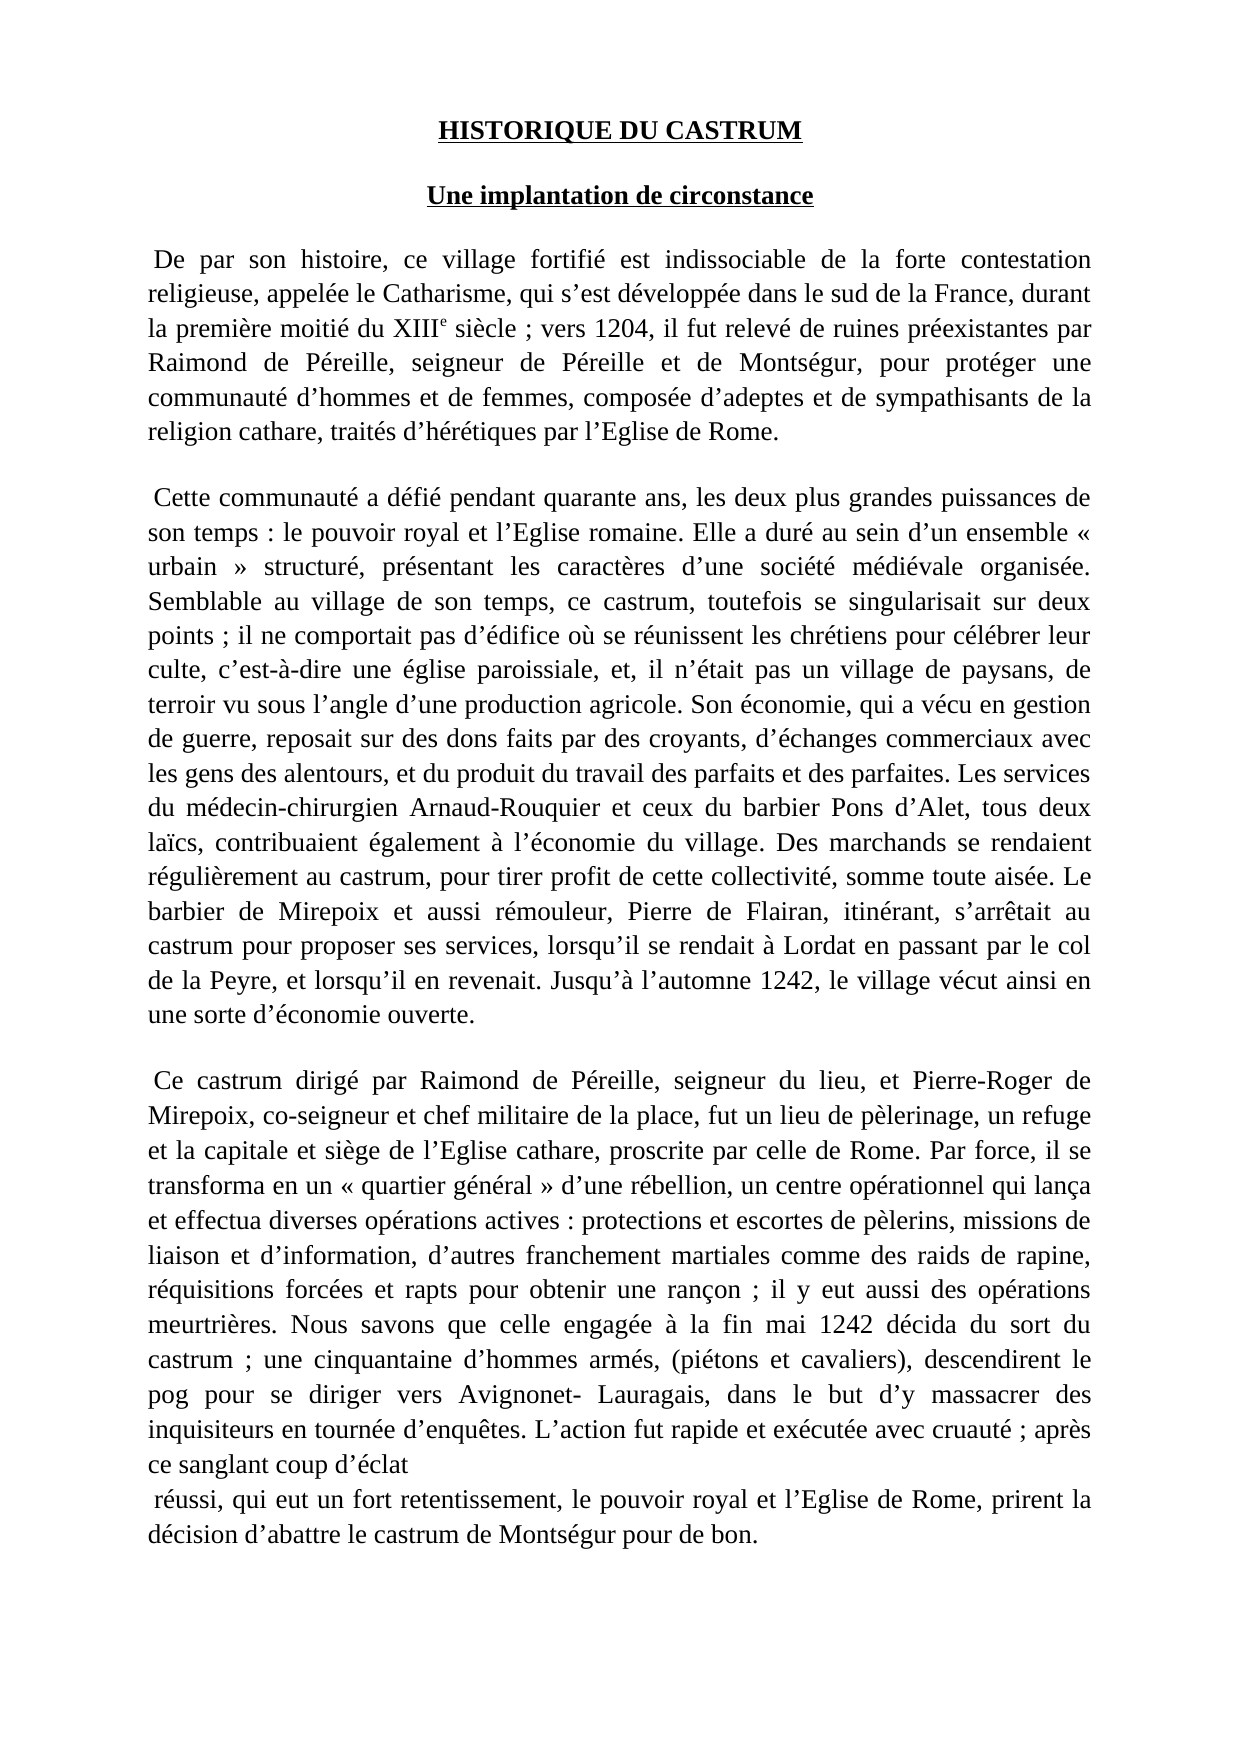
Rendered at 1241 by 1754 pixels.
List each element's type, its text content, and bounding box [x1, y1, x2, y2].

text HISTORIQUE DU CASTRUM [148, 118, 1092, 145]
text Une implantation de circonstance [148, 182, 1092, 209]
text réussi, qui eut un fort retentissement, le pouvoir royal et l’Eglise de Rome, prirent la décision d’abattre le castrum de Montségur pour de bon. [148, 1480, 1092, 1551]
text De par son histoire, ce village fortifié est indissociable de la forte contestation religieuse, appelée le Catharisme, qui s’est développée dans le sud de la France, durant la première moitié du XIIIe siècle ; vers 1204, il fut relevé de ruines préexistantes par Raimond de Péreille, seigneur de Péreille et de Montségur, pour protéger une communauté d’hommes et de femmes, composée d’adeptes et de sympathisants de la religion cathare, traités d’hérétiques par l’Eglise de Rome. [148, 241, 1092, 448]
text Cette communauté a défié pendant quarante ans, les deux plus grandes puissances de son temps : le pouvoir royal et l’Eglise romaine. Elle a duré au sein d’un ensemble « urbain » structuré, présentant les caractères d’une société médiévale organisée. Semblable au village de son temps, ce castrum, toutefois se singularisait sur deux points ; il ne comportait pas d’édifice où se réunissent les chrétiens pour célébrer leur culte, c’est-à-dire une église paroissiale, et, il n’était pas un village de paysans, de terroir vu sous l’angle d’une production agricole. Son économie, qui a vécu en gestion de guerre, reposait sur des dons faits par des croyants, d’échanges commerciaux avec les gens des alentours, et du produit du travail des parfaits et des parfaites. Les services du médecin-chirurgien Arnaud-Rouquier et ceux du barbier Pons d’Alet, tous deux laïcs, contribuaient également à l’économie du village. Des marchands se rendaient régulièrement au castrum, pour tirer profit de cette collectivité, somme toute aisée. Le barbier de Mirepoix et aussi rémouleur, Pierre de Flairan, itinérant, s’arrêtait au castrum pour proposer ses services, lorsqu’il se rendait à Lordat en passant par le col de la Peyre, et lorsqu’il en revenait. Jusqu’à l’automne 1242, le village vécut ainsi en une sorte d’économie ouverte. [148, 479, 1092, 1031]
text Ce castrum dirigé par Raimond de Péreille, seigneur du lieu, et Pierre-Roger de Mirepoix, co-seigneur et chef militaire de la place, fut un lieu de pèlerinage, un refuge et la capitale et siège de l’Eglise cathare, proscrite par celle de Rome. Par force, il se transforma en un « quartier général » d’une rébellion, un centre opérationnel qui lança et effectua diverses opérations actives : protections et escortes de pèlerins, missions de liaison et d’information, d’autres franchement martiales comme des raids de rapine, réquisitions forcées et rapts pour obtenir une rançon ; il y eut aussi des opérations meurtrières. Nous savons que celle engagée à la fin mai 1242 décida du sort du castrum ; une cinquantaine d’hommes armés, (piétons et cavaliers), descendirent le pog pour se diriger vers Avignonet- Lauragais, dans le but d’y massacrer des inquisiteurs en tournée d’enquêtes. L’action fut rapide et exécutée avec cruauté ; après ce sanglant coup d’éclat [148, 1062, 1092, 1480]
